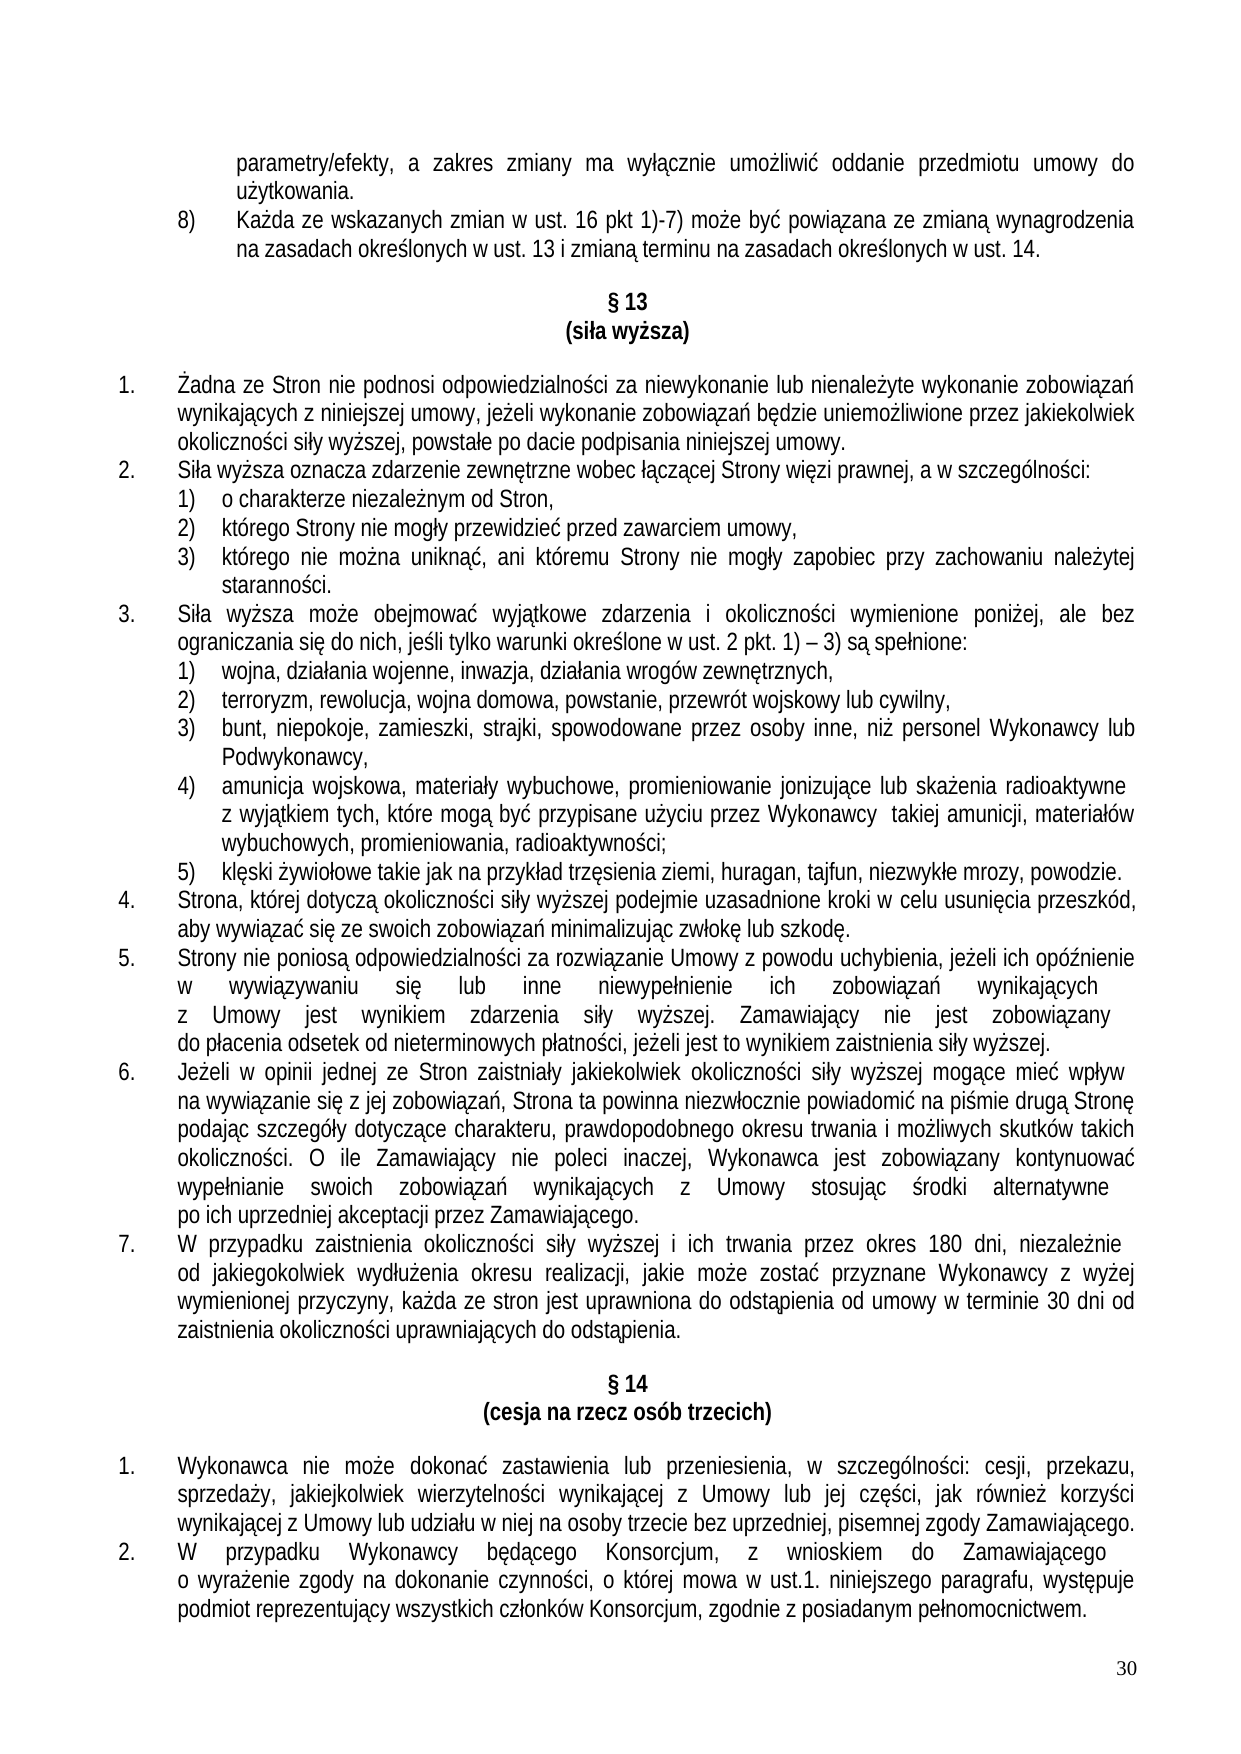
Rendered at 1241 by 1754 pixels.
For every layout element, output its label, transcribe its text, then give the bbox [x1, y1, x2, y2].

list amunicja wojskowa, materiały wybuchowe, promieniowanie jonizujące lub skażenia radioaktywne z wyjątkiem tych, które mogą być przypisane użyciu przez Wykonawcy takiej amunicji, materiałów wybuchowych, promieniowania, radioaktywności; [177, 771, 1137, 857]
list Jeżeli w opinii jednej ze Stron zaistniały jakiekolwiek okoliczności siły wyższej mogące mieć wpływ na wywiązanie się z jej zobowiązań, Strona ta powinna niezwłocznie powiadomić na piśmie drugą Stronę podając szczegóły dotyczące charakteru, prawdopodobnego okresu trwania i możliwych skutków takich okoliczności. O ile Zamawiający nie poleci inaczej, Wykonawca jest zobowiązany kontynuować wypełnianie swoich zobowiązań wynikających z Umowy stosując środki alternatywne po ich uprzedniej akceptacji przez Zamawiającego. [118, 1057, 1137, 1229]
list którego nie można uniknąć, ani któremu Strony nie mogły zapobiec przy zachowaniu należytej staranności. [177, 541, 1137, 599]
text § 14 [118, 1368, 1137, 1397]
list Siła wyższa może obejmować wyjątkowe zdarzenia i okoliczności wymienione poniżej, ale bez ograniczania się do nich, jeśli tylko warunki określone w ust. 2 pkt. 1) – 3) są spełnione: [118, 599, 1137, 656]
list klęski żywiołowe takie jak na przykład trzęsienia ziemi, huragan, tajfun, niezwykłe mrozy, powodzie. [177, 857, 1137, 885]
list Strony nie poniosą odpowiedzialności za rozwiązanie Umowy z powodu uchybienia, jeżeli ich opóźnienie w wywiązywaniu się lub inne niewypełnienie ich zobowiązań wynikających z Umowy jest wynikiem zdarzenia siły wyższej. Zamawiający nie jest zobowiązany do płacenia odsetek od nieterminowych płatności, jeżeli jest to wynikiem zaistnienia siły wyższej. [118, 942, 1137, 1057]
text § 13 [118, 287, 1137, 316]
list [177, 148, 1137, 205]
text (siła wyższa) [118, 316, 1137, 344]
list W przypadku zaistnienia okoliczności siły wyższej i ich trwania przez okres 180 dni, niezależnie od jakiegokolwiek wydłużenia okresu realizacji, jakie może zostać przyznane Wykonawcy z wyżej wymienionej przyczyny, każda ze stron jest uprawniona do odstąpienia od umowy w terminie 30 dni od zaistnienia okoliczności uprawniających do odstąpienia. [118, 1229, 1137, 1343]
list Wykonawca nie może dokonać zastawienia lub przeniesienia, w szczególności: cesji, przekazu, sprzedaży, jakiejkolwiek wierzytelności wynikającej z Umowy lub jej części, jak również korzyści wynikającej z Umowy lub udziału w niej na osoby trzecie bez uprzedniej, pisemnej zgody Zamawiającego. [118, 1451, 1137, 1537]
list terroryzm, rewolucja, wojna domowa, powstanie, przewrót wojskowy lub cywilny, [177, 685, 1137, 713]
list o charakterze niezależnym od Stron, [177, 484, 1137, 513]
list Każda ze wskazanych zmian w ust. 16 pkt 1)-7) może być powiązana ze zmianą wynagrodzenia na zasadach określonych w ust. 13 i zmianą terminu na zasadach określonych w ust. 14. [177, 205, 1137, 262]
list W przypadku Wykonawcy będącego Konsorcjum, z wnioskiem do Zamawiającego o wyrażenie zgody na dokonanie czynności, o której mowa w ust.1. niniejszego paragrafu, występuje podmiot reprezentujący wszystkich członków Konsorcjum, zgodnie z posiadanym pełnomocnictwem. [118, 1537, 1137, 1623]
list Żadna ze Stron nie podnosi odpowiedzialności za niewykonanie lub nienależyte wykonanie zobowiązań wynikających z niniejszej umowy, jeżeli wykonanie zobowiązań będzie uniemożliwione przez jakiekolwiek okoliczności siły wyższej, powstałe po dacie podpisania niniejszej umowy. [118, 369, 1137, 456]
list wojna, działania wojenne, inwazja, działania wrogów zewnętrznych, [177, 656, 1137, 685]
list Siła wyższa oznacza zdarzenie zewnętrzne wobec łączącej Strony więzi prawnej, a w szczególności: [118, 456, 1137, 484]
list bunt, niepokoje, zamieszki, strajki, spowodowane przez osoby inne, niż personel Wykonawcy lub Podwykonawcy, [177, 713, 1137, 771]
list Strona, której dotyczą okoliczności siły wyższej podejmie uzasadnione kroki w celu usunięcia przeszkód, aby wywiązać się ze swoich zobowiązań minimalizując zwłokę lub szkodę. [118, 885, 1137, 942]
text (cesja na rzecz osób trzecich) [118, 1397, 1137, 1426]
list którego Strony nie mogły przewidzieć przed zawarciem umowy, [177, 513, 1137, 541]
